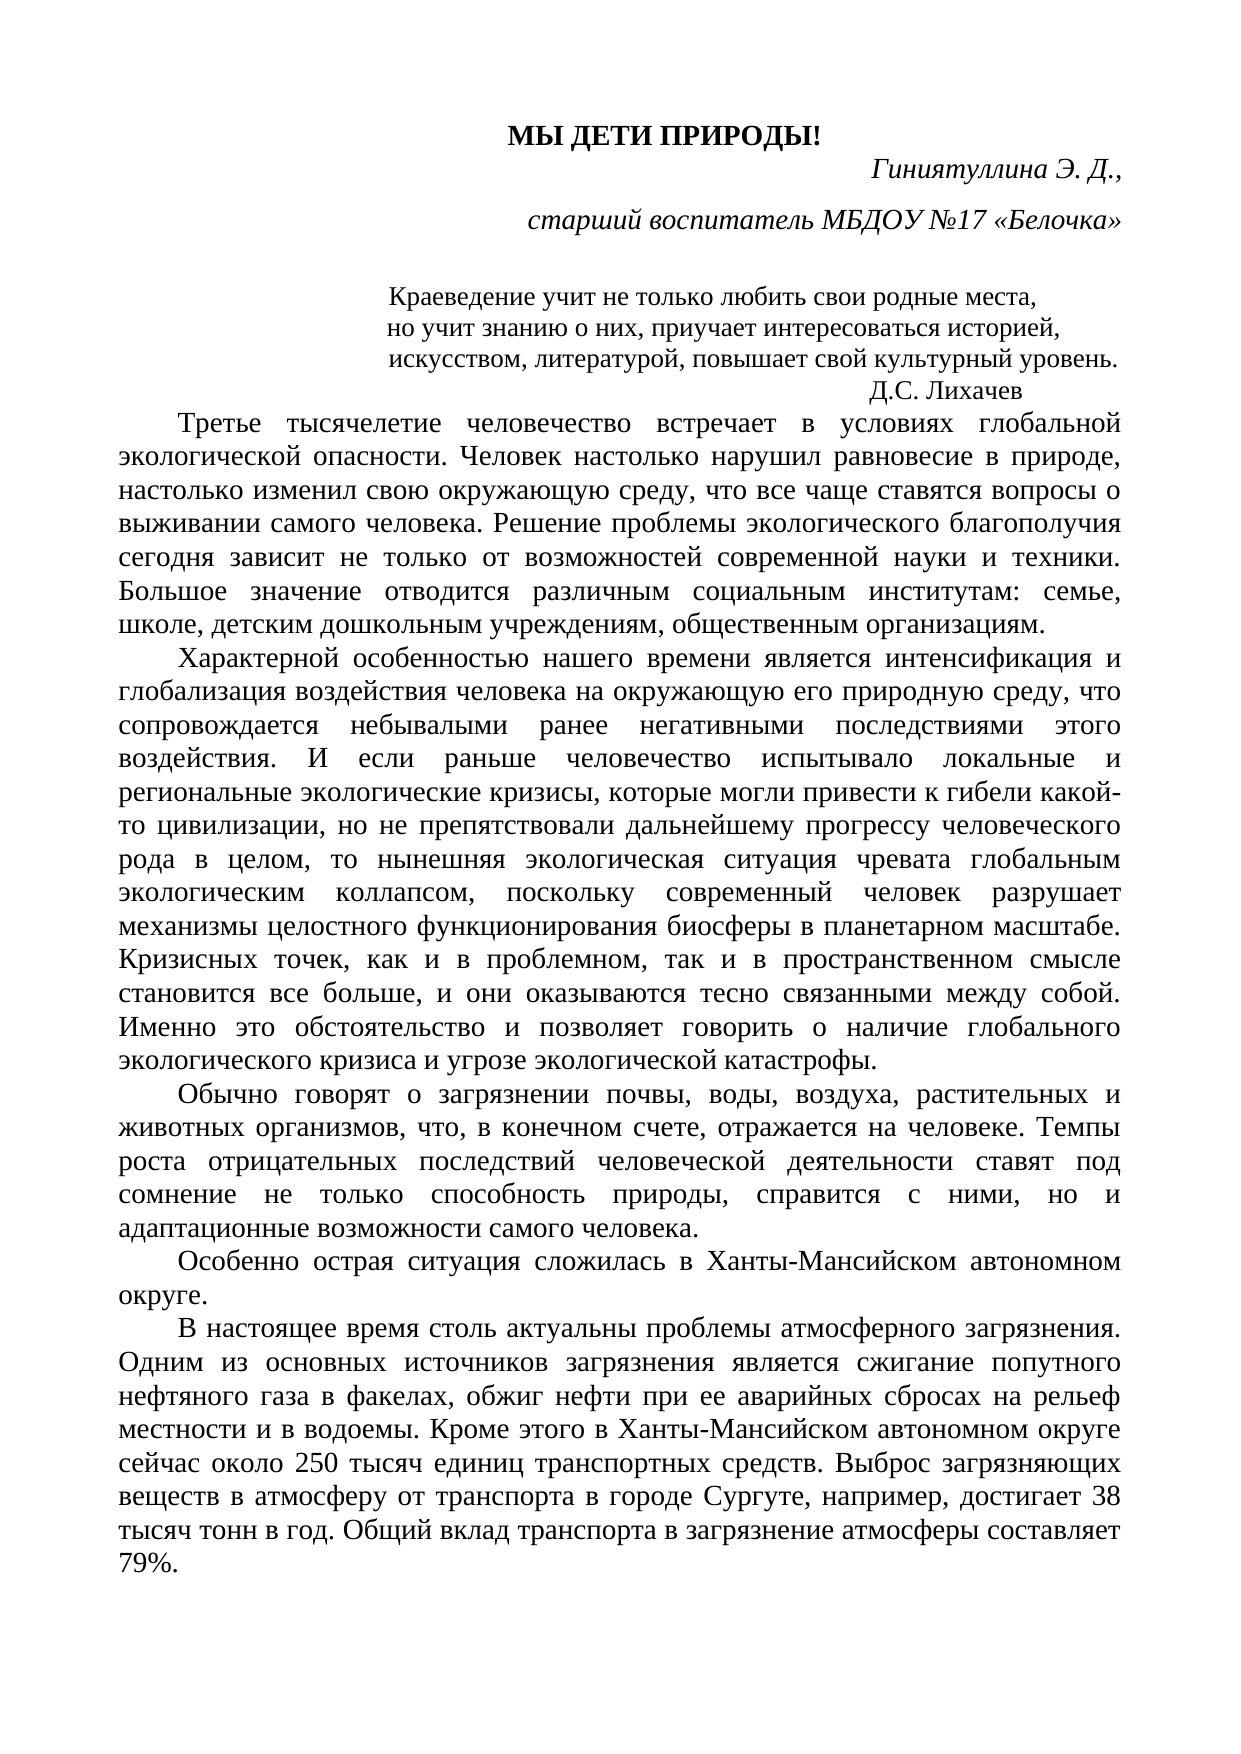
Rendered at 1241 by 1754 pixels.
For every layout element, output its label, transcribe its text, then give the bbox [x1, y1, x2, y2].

text Д.С. Лихачев [118, 374, 1122, 405]
text старший воспитатель МБДОУ №17 «Белочка» [118, 202, 1122, 236]
text Характерной особенностью нашего времени является интенсификация и глобализация воздействия человека на окружающую его природную среду, что сопровождается небывалыми ранее негативными последствиями этого воздействия. И если раньше человечество испытывало локальные и региональные экологические кризисы, которые могли привести к гибели какой-то цивилизации, но не препятствовали дальнейшему прогрессу человеческого рода в целом, то нынешняя экологическая ситуация чревата глобальным экологическим коллапсом, поскольку современный человек разрушает механизмы целостного функционирования биосферы в планетарном масштабе. Кризисных точек, как и в проблемном, так и в пространственном смысле становится все больше, и они оказываются тесно связанными между собой. Именно это обстоятельство и позволяет говорить о наличие глобального экологического кризиса и угрозе экологической катастрофы. [118, 640, 1122, 1076]
text Обычно говорят о загрязнении почвы, воды, воздуха, растительных и животных организмов, что, в конечном счете, отражается на человеке. Темпы роста отрицательных последствий человеческой деятельности ставят под сомнение не только способность природы, справится с ними, но и адаптационные возможности самого человека. [118, 1076, 1122, 1243]
text но учит знанию о них, приучает интересоваться историей, [324, 311, 1122, 343]
text Особенно острая ситуация сложилась в Ханты-Мансийском автономном округе. [118, 1243, 1122, 1311]
text Краеведение учит не только любить свои родные места, [118, 280, 1122, 311]
text Гиниятуллина Э. Д., [118, 152, 1122, 185]
text Третье тысячелетие человечество встречает в условиях глобальной экологической опасности. Человек настолько нарушил равновесие в природе, настолько изменил свою окружающую среду, что все чаще ставятся вопросы о выживании самого человека. Решение проблемы экологического благополучия сегодня зависит не только от возможностей современной науки и техники. Большое значение отводится различным социальным институтам: семье, школе, детским дошкольным учреждениям, общественным организациям. [118, 405, 1122, 640]
text МЫ ДЕТИ ПРИРОДЫ! [118, 118, 1122, 152]
text В настоящее время столь актуальны проблемы атмосферного загрязнения. Одним из основных источников загрязнения является сжигание попутного нефтяного газа в факелах, обжиг нефти при ее аварийных сбросах на рельеф местности и в водоемы. Кроме этого в Ханты-Мансийском автономном округе сейчас около 250 тысяч единиц транспортных средств. Выброс загрязняющих веществ в атмосферу от транспорта в городе Сургуте, например, достигает 38 тысяч тонн в год. Общий вклад транспорта в загрязнение атмосферы составляет 79%. [118, 1311, 1122, 1579]
text искусством, литературой, повышает свой культурный уровень. [118, 343, 1122, 374]
